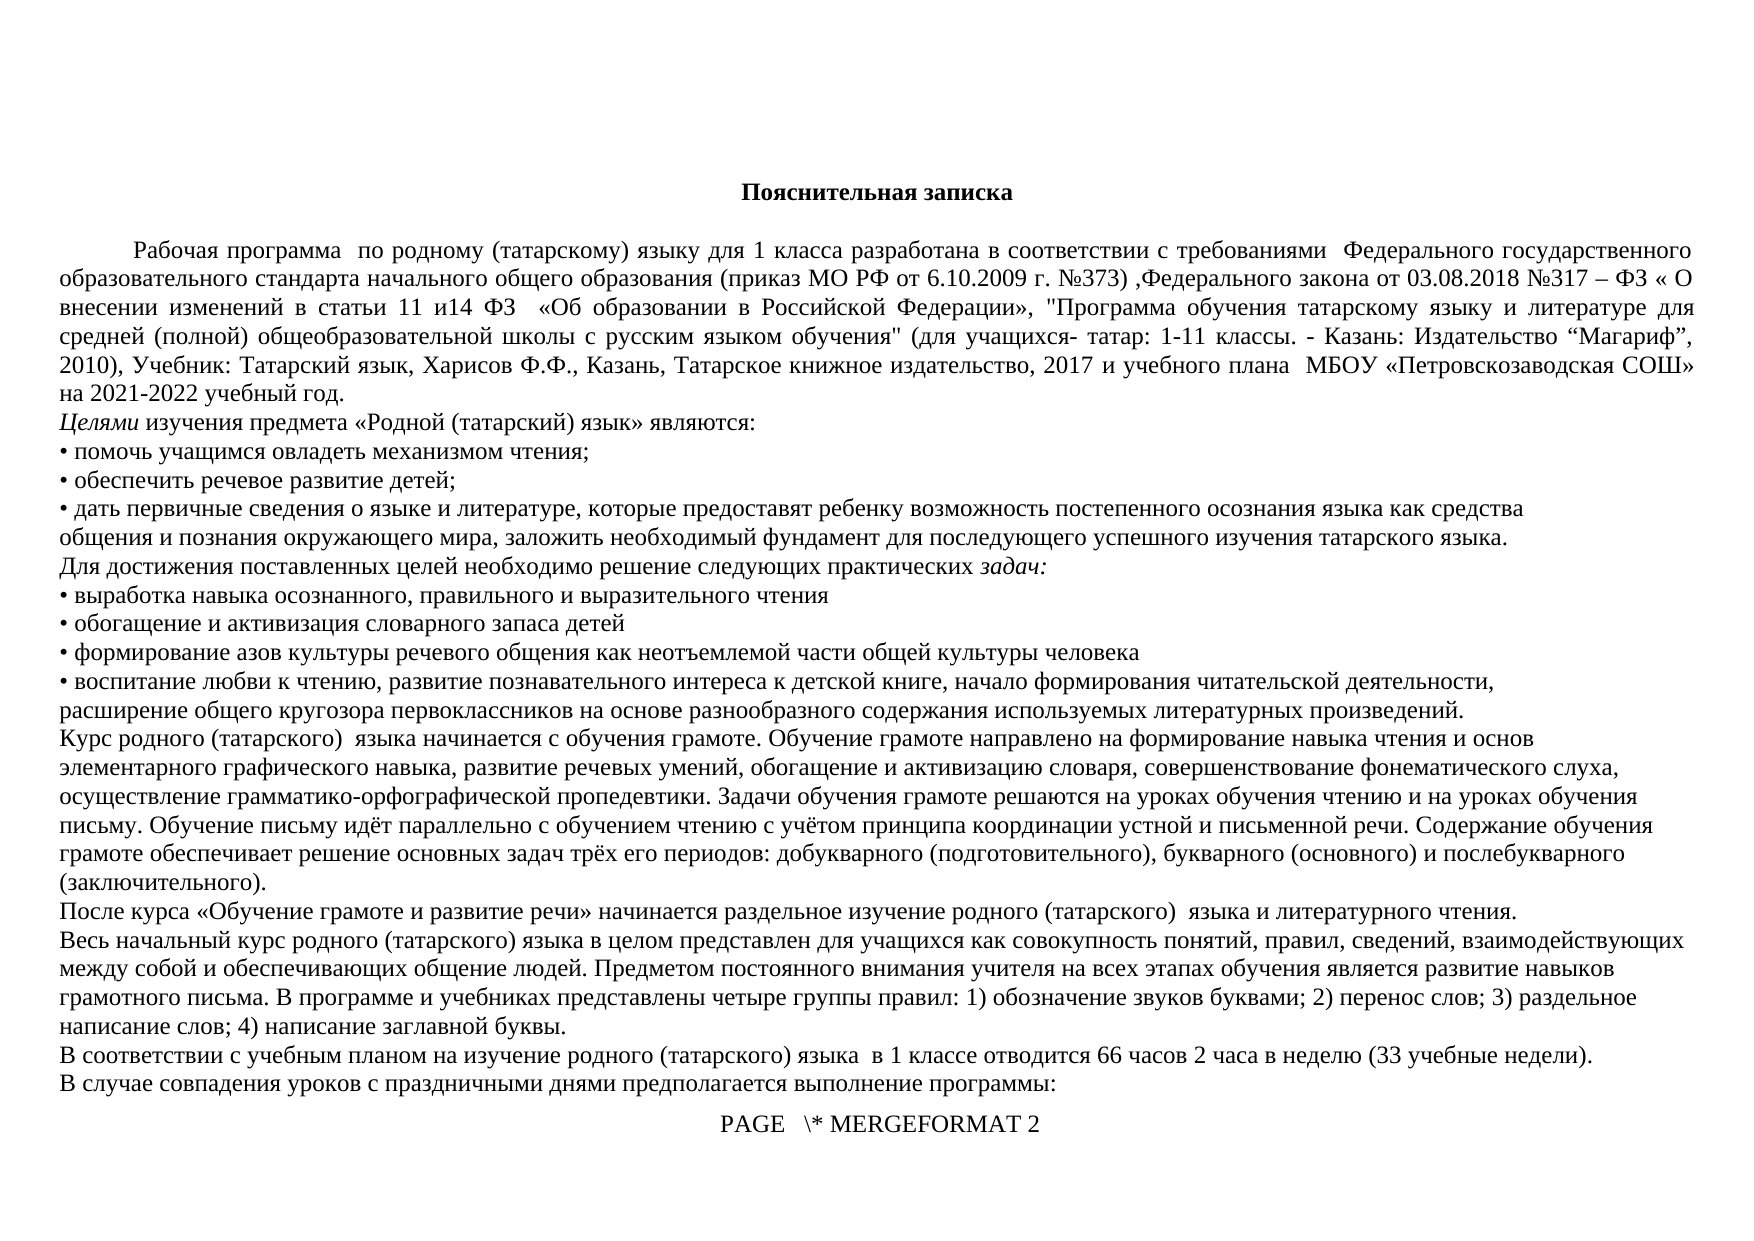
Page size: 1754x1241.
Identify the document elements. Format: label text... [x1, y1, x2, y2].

text • обогащение и активизация словарного запаса детей [59, 608, 1695, 637]
text общения и познания окружающего мира, заложить необходимый фундамент для последующего успешного изучения татарского языка. [59, 522, 1695, 551]
text • помочь учащимся овладеть механизмом чтения; [59, 436, 1695, 465]
text В соответствии с учебным планом на изучение родного (татарского) языка в 1 классе отводится 66 часов 2 часа в неделю (33 учебные недели). [59, 1040, 1695, 1068]
text • обеспечить речевое развитие детей; [59, 465, 1695, 493]
text Курс родного (татарского) языка начинается с обучения грамоте. Обучение грамоте направлено на формирование навыка чтения и основ элементарного графического навыка, развитие речевых умений, обогащение и активизацию словаря, совершенствование фонематического слуха, осуществление грамматико-орфографической пропедевтики. Задачи обучения грамоте решаются на уроках обучения чтению и на уроках обучения письму. Обучение письму идёт параллельно с обучением чтению с учётом принципа координации устной и письменной речи. Содержание обучения грамоте обеспечивает решение основных задач трёх его периодов: добукварного (подготовительного), букварного (основного) и послебукварного (заключительного). [59, 723, 1695, 896]
text Весь начальный курс родного (татарского) языка в целом представлен для учащихся как совокупность понятий, правил, сведений, взаимодействующих между собой и обеспечивающих общение людей. Предметом постоянного внимания учителя на всех этапах обучения является развитие навыков грамотного письма. В программе и учебниках представлены четыре группы правил: 1) обозначение звуков буквами; 2) перенос слов; 3) раздельное написание слов; 4) написание заглавной буквы. [59, 925, 1694, 1040]
text • дать первичные сведения о языке и литературе, которые предоставят ребенку возможность постепенного осознания языка как средства [59, 493, 1695, 522]
text • воспитание любви к чтению, развитие познавательного интереса к детской книге, начало формирования читательской деятельности, [59, 666, 1695, 695]
subtitle Пояснительная записка [59, 177, 1695, 206]
text Рабочая программа по родному (татарскому) языку для 1 класса разработана в соответствии с требованиями Федерального государственного образовательного стандарта начального общего образования (приказ МО РФ от 6.10.2009 г. №373) ,Федерального закона от 03.08.2018 №317 – ФЗ « О внесении изменений в статьи 11 и14 ФЗ «Об образовании в Российской Федерации», "Программа обучения татарскому языку и литературе для средней (полной) общеобразовательной школы с русским языком обучения" (для учащихся- татар: 1-11 классы. - Казань: Издательство “Магариф”, 2010), Учебник: Татарский язык, Харисов Ф.Ф., Казань, Татарское книжное издательство, 2017 и учебного плана МБОУ «Петровскозаводская СОШ» на 2021-2022 учебный год. [59, 235, 1695, 407]
text В случае совпадения уроков с праздничными днями предполагается выполнение программы: [59, 1068, 1695, 1097]
text После курса «Обучение грамоте и развитие речи» начинается раздельное изучение родного (татарского) языка и литературного чтения. [59, 896, 1695, 925]
text расширение общего кругозора первоклассников на основе разнообразного содержания используемых литературных произведений. [59, 695, 1695, 723]
text Для достижения поставленных целей необходимо решение следующих практических задач: [59, 551, 1695, 580]
text • выработка навыка осознанного, правильного и выразительного чтения [59, 580, 1695, 608]
text Целями изучения предмета «Родной (татарский) язык» являются: [59, 407, 1685, 436]
text • формирование азов культуры речевого общения как неотъемлемой части общей культуры человека [59, 637, 1695, 666]
